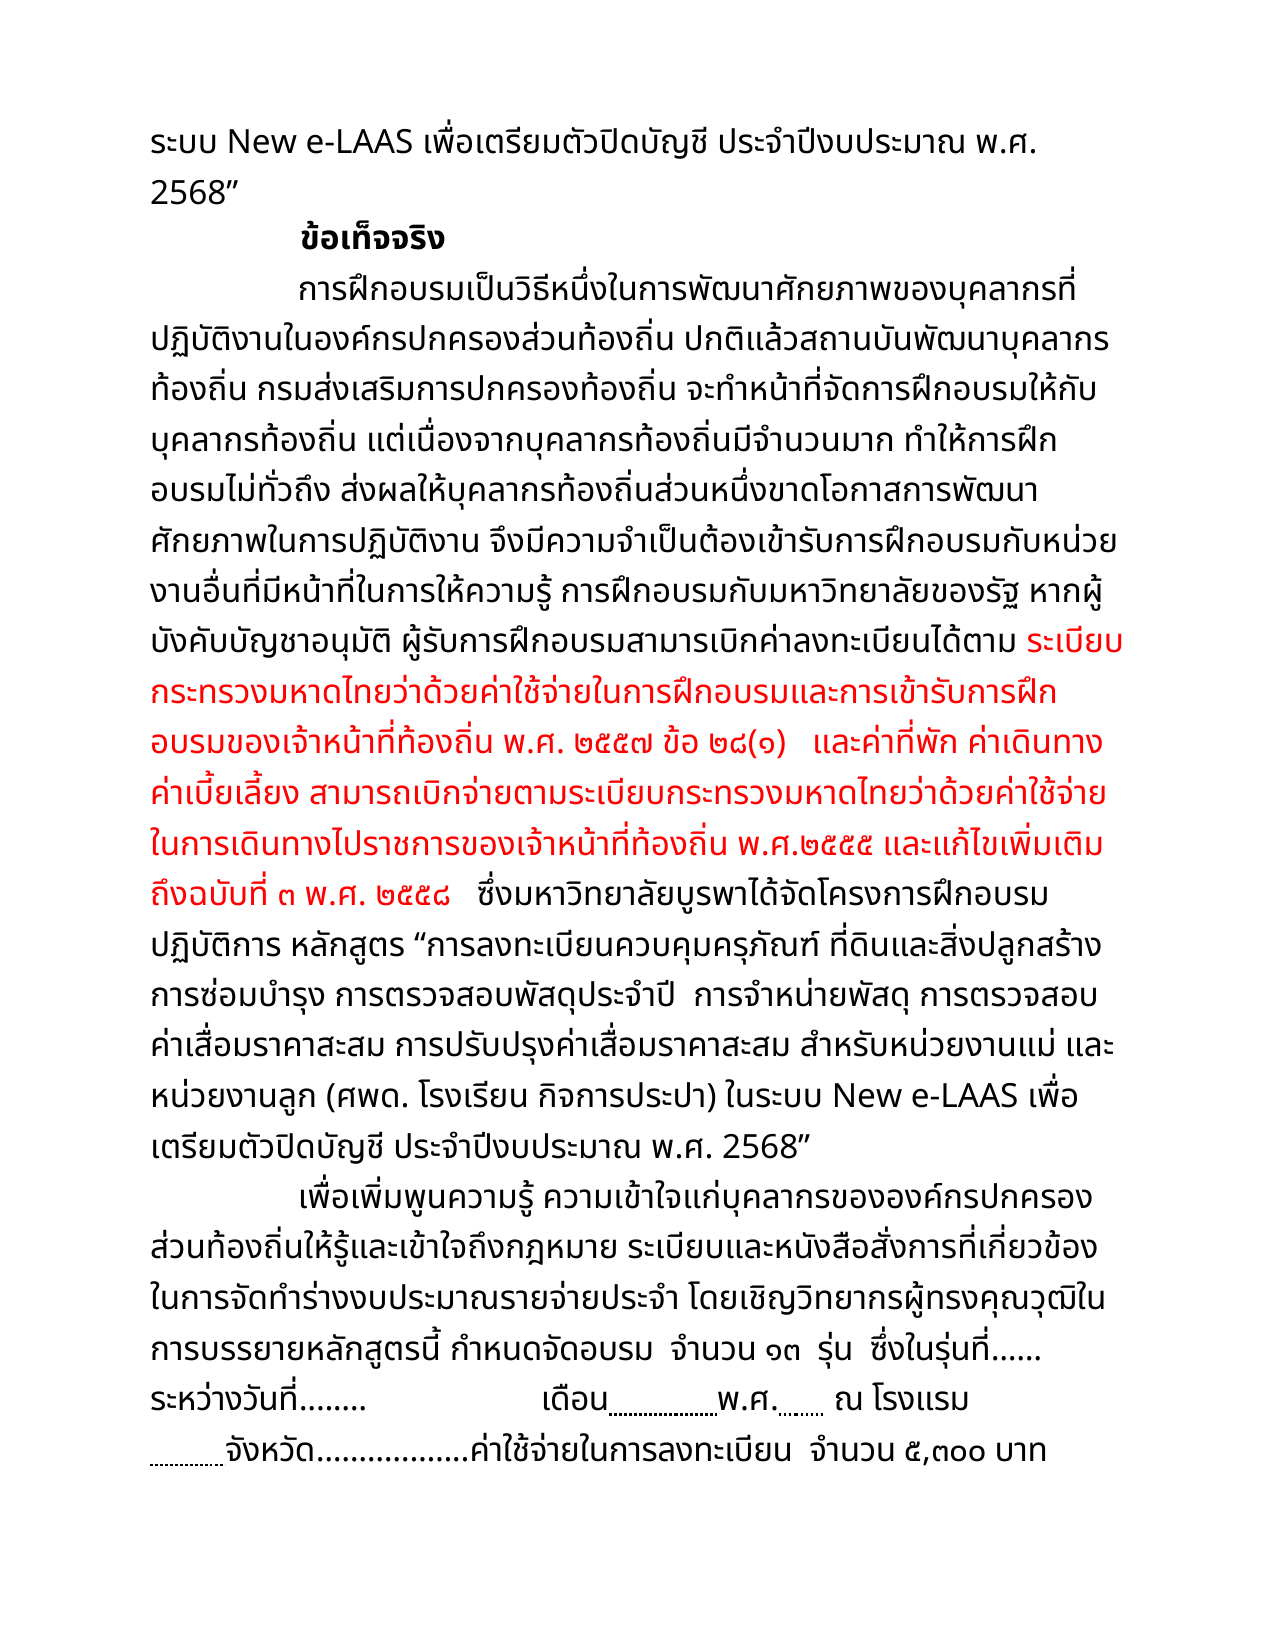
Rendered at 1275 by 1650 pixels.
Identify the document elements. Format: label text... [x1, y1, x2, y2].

text ข้อเท็จจริง [150, 214, 1125, 264]
text เพื่อเพิ่มพูนความรู้ ความเข้าใจแก่บุคลากรขององค์กรปกครองส่วนท้องถิ่นให้รู้และเข้าใจถึงกฎหมาย ระเบียบและหนังสือสั่งการที่เกี่ยวข้องในการจัดทำร่างงบประมาณรายจ่ายประจำ โดยเชิญวิทยากรผู้ทรงคุณวุฒิในการบรรยายหลักสูตรนี้ กำหนดจัดอบรม จำนวน ๑๓ รุ่น ซึ่งในรุ่นที่...... ระหว่างวันที่........ เดือน พ.ศ. ณ โรงแรม จังหวัด..................ค่าใช้จ่ายในการลงทะเบียน จำนวน ๕,๓๐๐ บาท [150, 1173, 1125, 1476]
text การฝึกอบรมเป็นวิธีหนึ่งในการพัฒนาศักยภาพของบุคลากรที่ปฏิบัติงานในองค์กรปกครองส่วนท้องถิ่น ปกติแล้วสถานบันพัฒนาบุคลากรท้องถิ่น กรมส่งเสริมการปกครองท้องถิ่น จะทำหน้าที่จัดการฝึกอบรมให้กับบุคลากรท้องถิ่น แต่เนื่องจากบุคลากรท้องถิ่นมีจำนวนมาก ทำให้การฝึกอบรมไม่ทั่วถึง ส่งผลให้บุคลากรท้องถิ่นส่วนหนึ่งขาดโอกาสการพัฒนาศักยภาพในการปฏิบัติงาน จึงมีความจำเป็นต้องเข้ารับการฝึกอบรมกับหน่วยงานอื่นที่มีหน้าที่ในการให้ความรู้ การฝึกอบรมกับมหาวิทยาลัยของรัฐ หากผู้บังคับบัญชาอนุมัติ ผู้รับการฝึกอบรมสามารเบิกค่าลงทะเบียนได้ตาม ระเบียบกระทรวงมหาดไทยว่าด้วยค่าใช้จ่ายในการฝึกอบรมและการเข้ารับการฝึกอบรมของเจ้าหน้าที่ท้องถิ่น พ.ศ. ๒๕๕๗ ข้อ ๒๘(๑) และค่าที่พัก ค่าเดินทาง ค่าเบี้ยเลี้ยง สามารถเบิกจ่ายตามระเบียบกระทรวงมหาดไทยว่าด้วยค่าใช้จ่ายในการเดินทางไปราชการของเจ้าหน้าที่ท้องถิ่น พ.ศ.๒๕๕๕ และแก้ไขเพิ่มเติมถึงฉบับที่ ๓ พ.ศ. ๒๕๕๘ ซึ่งมหาวิทยาลัยบูรพาได้จัดโครงการฝึกอบรมปฏิบัติการ หลักสูตร “การลงทะเบียนควบคุมครุภัณฑ์ ที่ดินและสิ่งปลูกสร้าง การซ่อมบำรุง การตรวจสอบพัสดุประจำปี การจำหน่ายพัสดุ การตรวจสอบค่าเสื่อมราคาสะสม การปรับปรุงค่าเสื่อมราคาสะสม สำหรับหน่วยงานแม่ และหน่วยงานลูก (ศพด. โรงเรียน กิจการประปา) ในระบบ New e-LAAS เพื่อเตรียมตัวปิดบัญชี ประจำปีงบประมาณ พ.ศ. 2568” [150, 264, 1125, 1173]
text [150, 118, 1125, 214]
